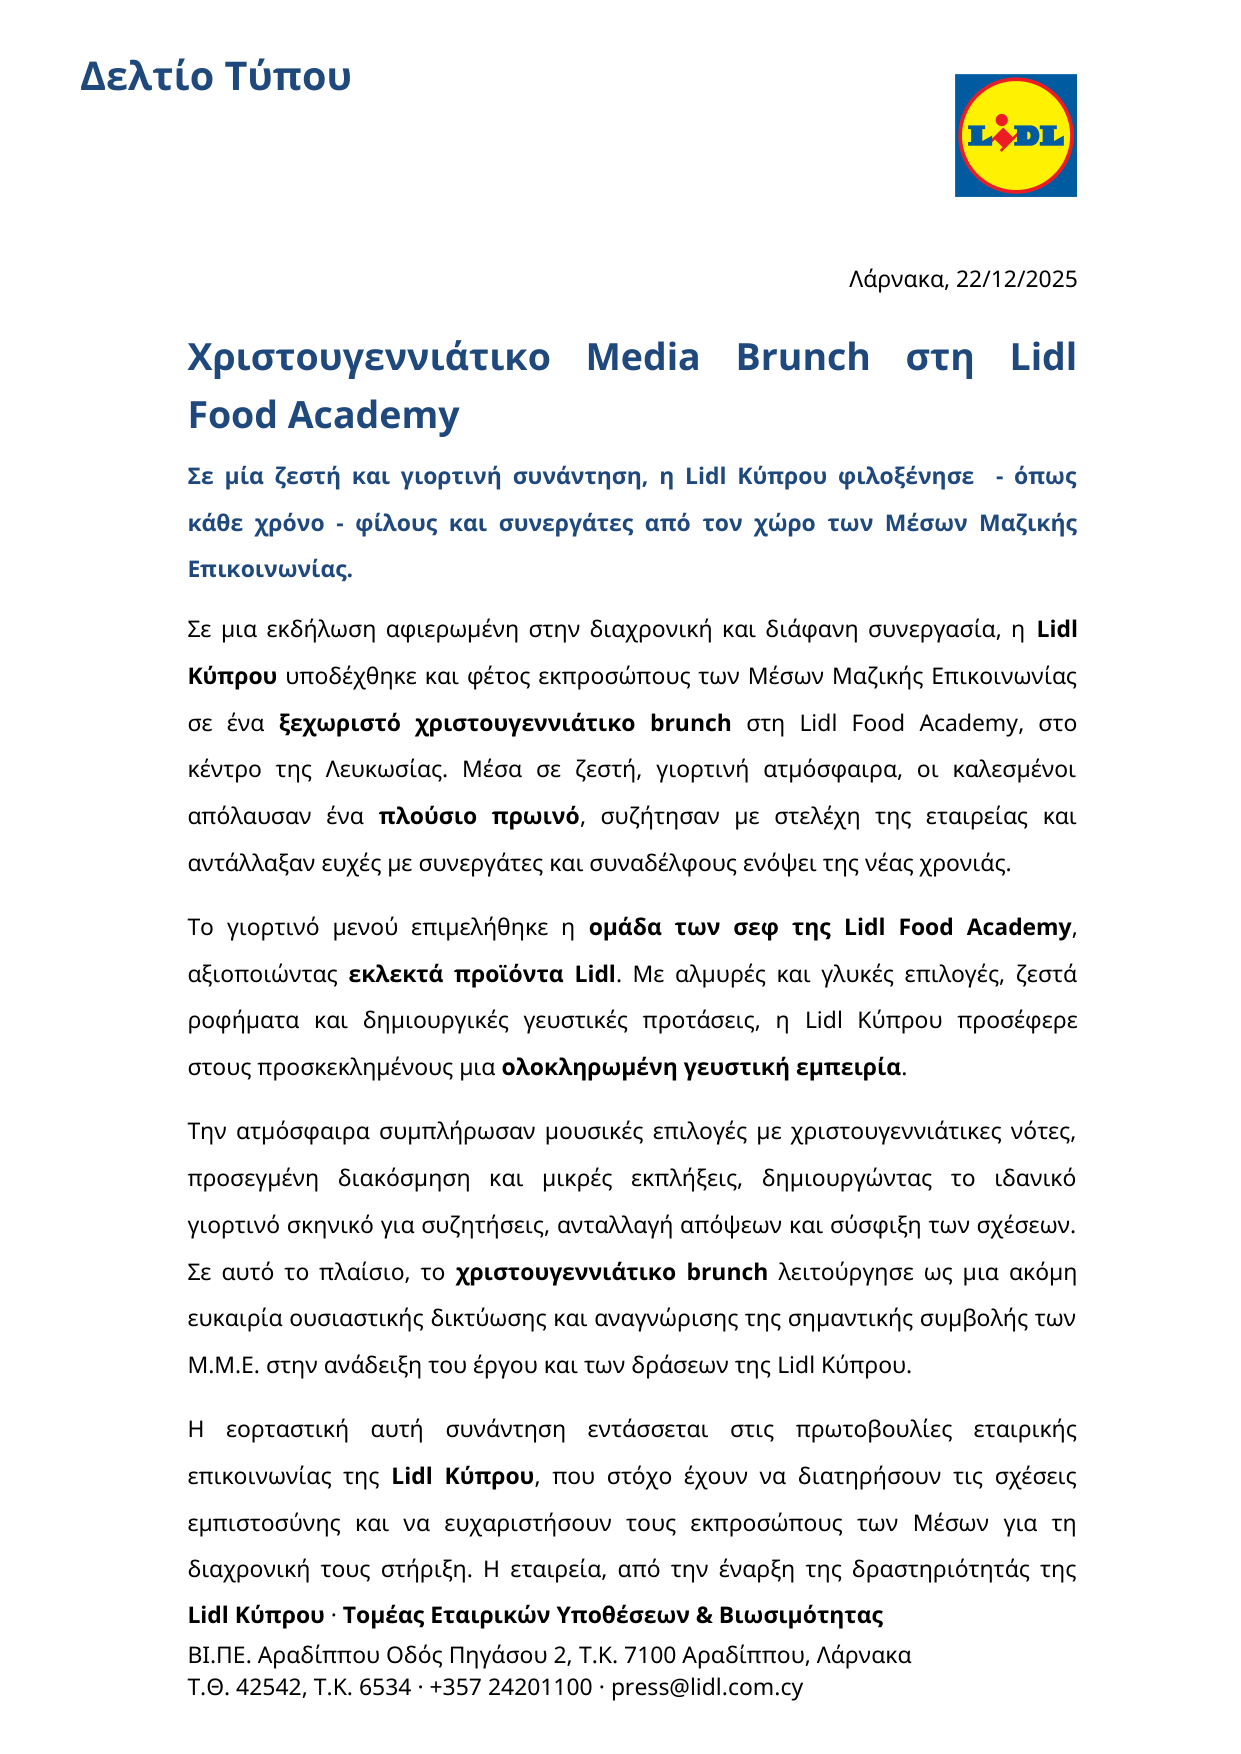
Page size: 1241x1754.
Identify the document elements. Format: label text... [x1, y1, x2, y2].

text Σε μια εκδήλωση αφιερωμένη στην διαχρονική και διάφανη συνεργασία, η Lidl Κύπρου υποδέχθηκε και φέτος εκπροσώπους των Μέσων Μαζικής Επικοινωνίας σε ένα ξεχωριστό χριστουγεννιάτικο brunch στη Lidl Food Academy, στο κέντρο της Λευκωσίας. Μέσα σε ζεστή, γιορτινή ατμόσφαιρα, οι καλεσμένοι απόλαυσαν ένα πλούσιο πρωινό, συζήτησαν με στελέχη της εταιρείας και αντάλλαξαν ευχές με συνεργάτες και συναδέλφους ενόψει της νέας χρονιάς. [187, 613, 1078, 878]
text Λάρνακα, 22/12/2025 [187, 263, 1078, 294]
text Το γιορτινό μενού επιμελήθηκε η ομάδα των σεφ της Lidl Food Academy, αξιοποιώντας εκλεκτά προϊόντα Lidl. Με αλμυρές και γλυκές επιλογές, ζεστά ροφήματα και δημιουργικές γευστικές προτάσεις, η Lidl Κύπρου προσέφερε στους προσκεκλημένους μια ολοκληρωμένη γευστική εμπειρία. [187, 911, 1078, 1083]
text Την ατμόσφαιρα συμπλήρωσαν μουσικές επιλογές με χριστουγεννιάτικες νότες, προσεγμένη διακόσμηση και μικρές εκπλήξεις, δημιουργώντας το ιδανικό γιορτινό σκηνικό για συζητήσεις, ανταλλαγή απόψεων και σύσφιξη των σχέσεων. Σε αυτό το πλαίσιο, το χριστουγεννιάτικο brunch λειτούργησε ως μια ακόμη ευκαιρία ουσιαστικής δικτύωσης και αναγνώρισης της σημαντικής συμβολής των Μ.Μ.Ε. στην ανάδειξη του έργου και των δράσεων της Lidl Κύπρου. [187, 1115, 1078, 1381]
text Σε μία ζεστή και γιορτινή συνάντηση, η Lidl Κύπρου φιλοξένησε - όπως κάθε χρόνο - φίλους και συνεργάτες από τον χώρο των Μέσων Μαζικής Επικοινωνίας. [187, 460, 1078, 585]
picture [954, 73, 1078, 198]
text Χριστουγεννιάτικο Media Brunch στη Lidl Food Academy [187, 330, 1078, 439]
